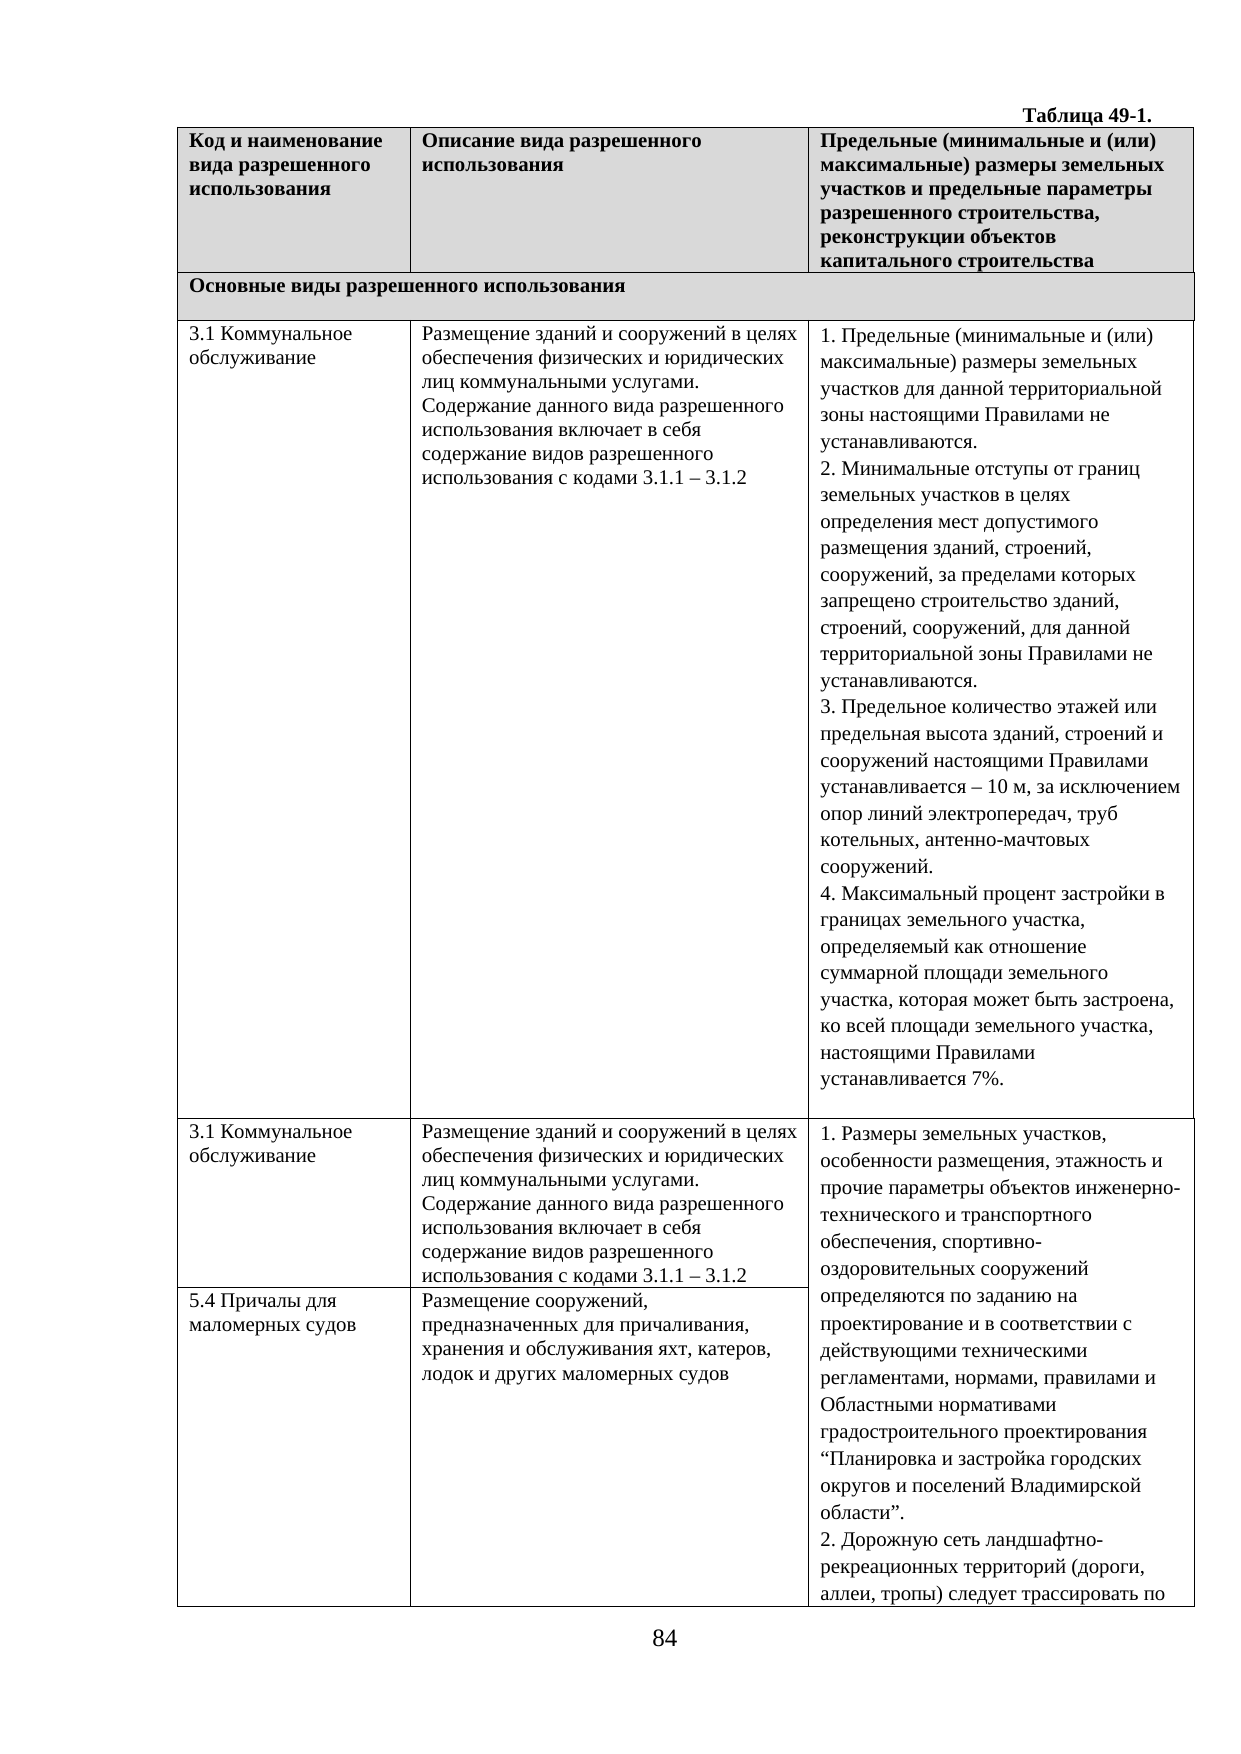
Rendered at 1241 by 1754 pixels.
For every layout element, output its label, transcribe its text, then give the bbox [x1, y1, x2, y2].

table_cell Размещение зданий и сооружений в целях обеспечения физических и юридических лиц коммунальными услугами. Содержание данного вида разрешенного использования включает в себя содержание видов разрешенного использования с кодами 3.1.1 – 3.1.2 [411, 1119, 808, 1287]
table_cell Основные виды разрешенного использования [178, 273, 1194, 320]
table_cell 1. Предельные (минимальные и (или) максимальные) размеры земельных участков для данной территориальной зоны настоящими Правилами не устанавливаются. 2. Минимальные отступы от границ земельных участков в целях определения мест допустимого размещения зданий, строений, сооружений, за пределами которых запрещено строительство зданий, строений, сооружений, для данной территориальной зоны Правилами не устанавливаются. 3. Предельное количество этажей или предельная высота зданий, строений и сооружений настоящими Правилами устанавливается – , за исключением опор линий электропередач, труб котельных, антенно-мачтовых сооружений. 4. Максимальный процент застройки в границах земельного участка, определяемый как отношение суммарной площади земельного участка, которая может быть застроена, ко всей площади земельного участка, настоящими Правилами устанавливается 7%. [809, 321, 1193, 1118]
table_header Предельные (минимальные и (или) максимальные) размеры земельных участков и предельные параметры разрешенного строительства, реконструкции объектов капитального строительства [809, 128, 1193, 272]
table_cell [411, 1288, 808, 1606]
table_cell Размещение зданий и сооружений в целях обеспечения физических и юридических лиц коммунальными услугами. Содержание данного вида разрешенного использования включает в себя содержание видов разрешенного использования с кодами 3.1.1 – 3.1.2 [411, 321, 808, 1118]
table_header Код и наименование вида разрешенного использования [178, 128, 410, 272]
table_cell 3.1 Коммунальное обслуживание [178, 1119, 410, 1287]
table_cell 3.1 Коммунальное обслуживание [178, 321, 410, 1118]
table_header Описание вида разрешенного использования [411, 128, 808, 272]
text Таблица 49-1. [177, 102, 1152, 127]
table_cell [178, 1288, 410, 1606]
table_cell 1. Размеры земельных участков, особенности размещения, этажность и прочие параметры объектов инженерно-технического и транспортного обеспечения, спортивно-оздоровительных сооружений определяются по заданию на проектирование и в соответствии с действующими техническими регламентами, нормами, правилами и Областными нормативами градостроительного проектирования “Планировка и застройка городских округов и поселений Владимирской области”. 2. Дорожную сеть ландшафтно-рекреационных территорий (дороги, аллеи, тропы) следует трассировать по возможности с минимальными уклонами в соответствии с направлениями основных путей движения пешеходов м с учетом определения кратчайших расстояний к остановочным пунктам, игровым и спортивным площадкам. Ширина дорожки должна быть кратной 0,75 (ширина полосы движения одного человека). 3. Площадь участка для стоянки одного легкового автомобиля следует принимать 25 кв.м. 4. Линейные сооружения на связанные с основным видом использования размещаются по проекту планировки. [809, 1119, 1194, 1606]
